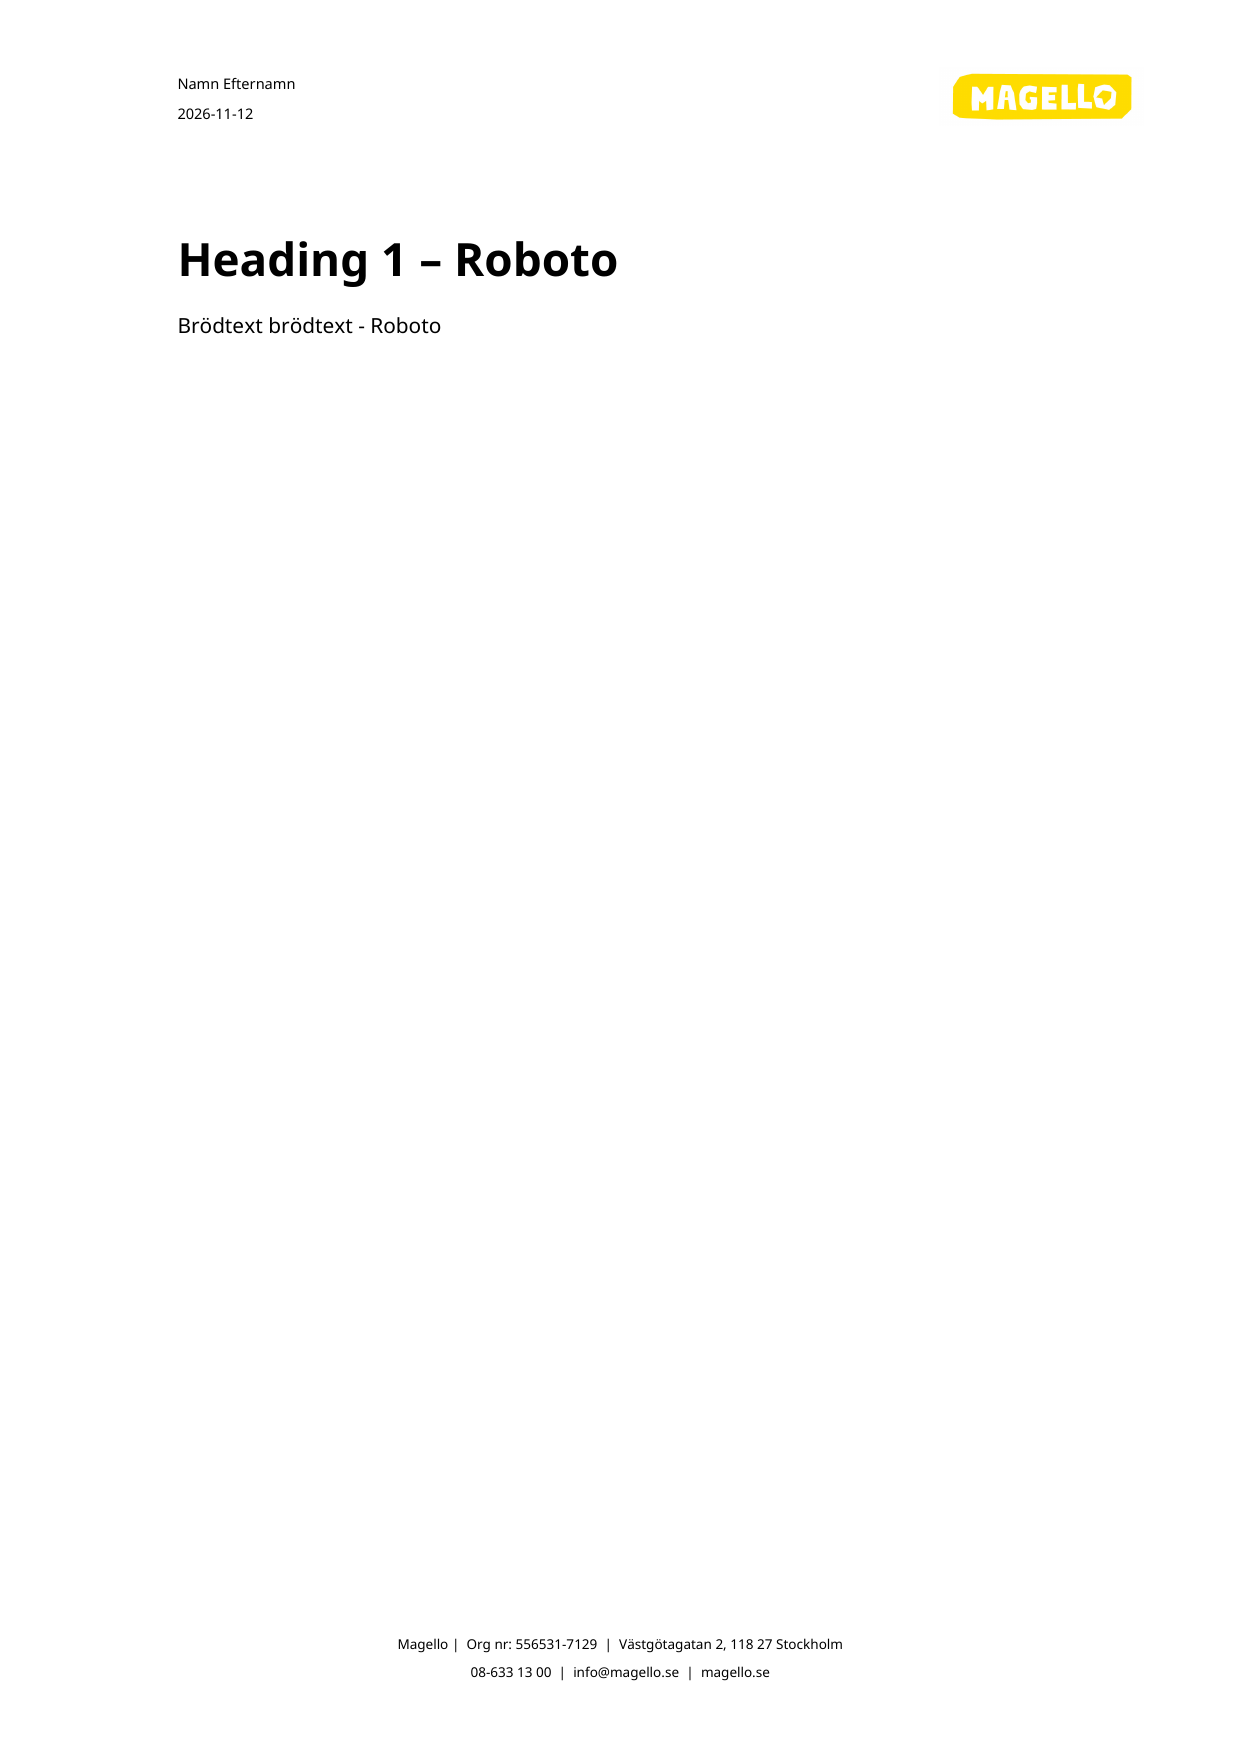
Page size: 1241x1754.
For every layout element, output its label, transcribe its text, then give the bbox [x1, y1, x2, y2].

subtitle Heading 1 – Roboto [177, 227, 1063, 289]
text Brödtext brödtext - Roboto [177, 311, 1063, 340]
picture [939, 67, 1144, 126]
